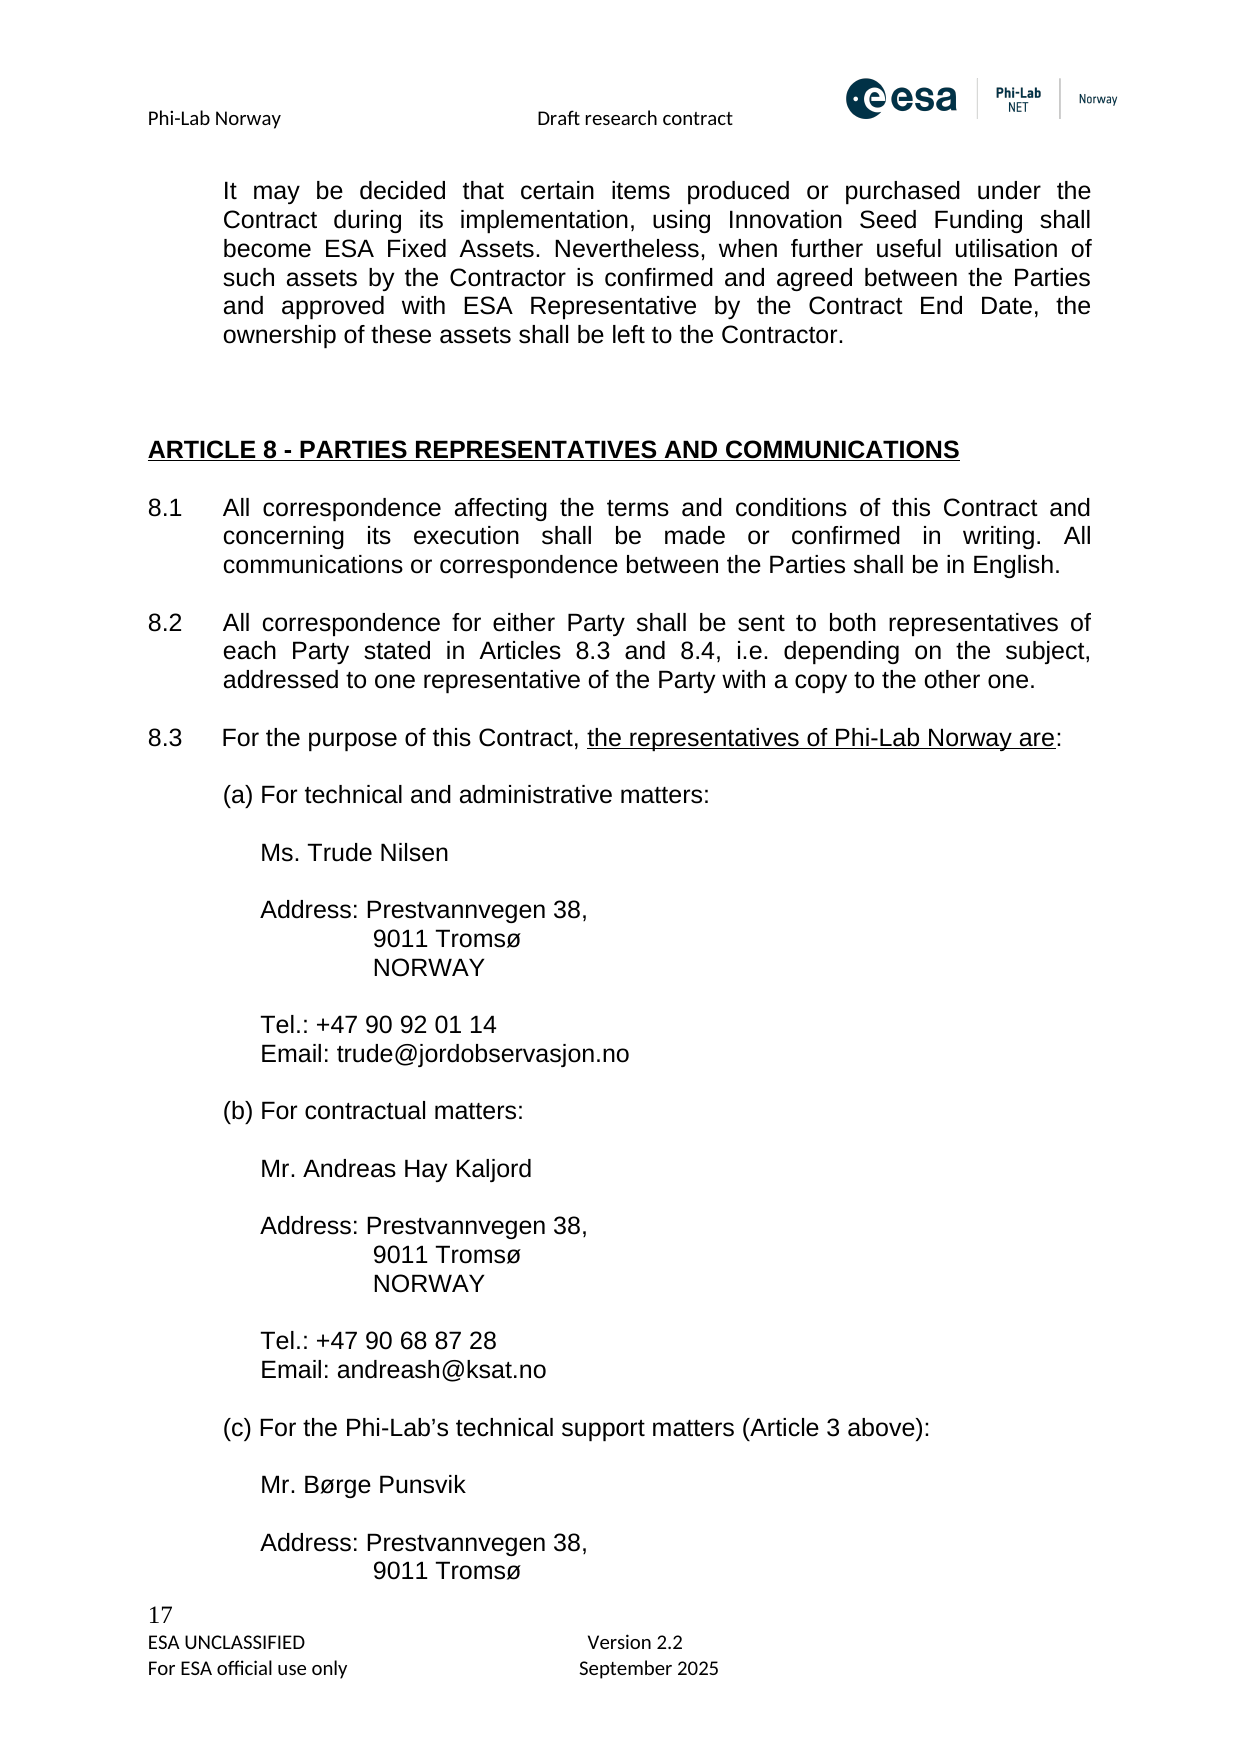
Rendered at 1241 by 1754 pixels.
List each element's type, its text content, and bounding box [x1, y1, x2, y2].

text (a) For technical and administrative matters: [148, 780, 1093, 809]
text 9011 Tromsø [335, 1240, 1093, 1269]
text Tel.: +47 90 92 01 14 [260, 1010, 1093, 1039]
text Ms. Trude Nilsen [260, 838, 1093, 866]
text ARTICLE 8 - PARTIES REPRESENTATIVES AND COMMUNICATIONS [148, 435, 1093, 464]
text NORWAY [298, 953, 1093, 981]
text Mr. Børge Punsvik [260, 1470, 1093, 1499]
text 8.1 All correspondence affecting the terms and conditions of this Contract and concerning its execution shall be made or confirmed in writing. All communications or correspondence between the Parties shall be in English. [148, 493, 1093, 579]
text (b) For contractual matters: [223, 1096, 1093, 1125]
text It may be decided that certain items produced or purchased under the Contract during its implementation, using Innovation Seed Funding shall become ESA Fixed Assets. Nevertheless, when further useful utilisation of such assets by the Contractor is confirmed and agreed between the Parties and approved with ESA Representative by the Contract End Date, the ownership of these assets shall be left to the Contractor. [223, 176, 1093, 349]
picture [843, 73, 1123, 126]
text NORWAY [298, 1269, 1093, 1298]
text Address: Prestvannvegen 38, [260, 895, 1093, 924]
text Address: Prestvannvegen 38, [260, 1211, 1093, 1240]
text Email: trude@jordobservasjon.no [260, 1039, 1093, 1068]
text (c) For the Phi-Lab’s technical support matters (Article 3 above): [148, 1413, 1093, 1441]
text Address: Prestvannvegen 38, [260, 1528, 1093, 1556]
text Tel.: +47 90 68 87 28 [260, 1326, 1093, 1355]
text 9011 Tromsø [335, 1556, 1093, 1585]
text 9011 Tromsø [335, 924, 1093, 953]
text 8.2 All correspondence for either Party shall be sent to both representatives of each Party stated in Articles 8.3 and 8.4, i.e. depending on the subject, addressed to one representative of the Party with a copy to the other one. [148, 608, 1093, 694]
text Mr. Andreas Hay Kaljord [260, 1154, 1093, 1183]
text Email: andreash@ksat.no [260, 1355, 1093, 1384]
text 8.3 For the purpose of this Contract, the representatives of Phi-Lab Norway are: [148, 723, 1093, 751]
